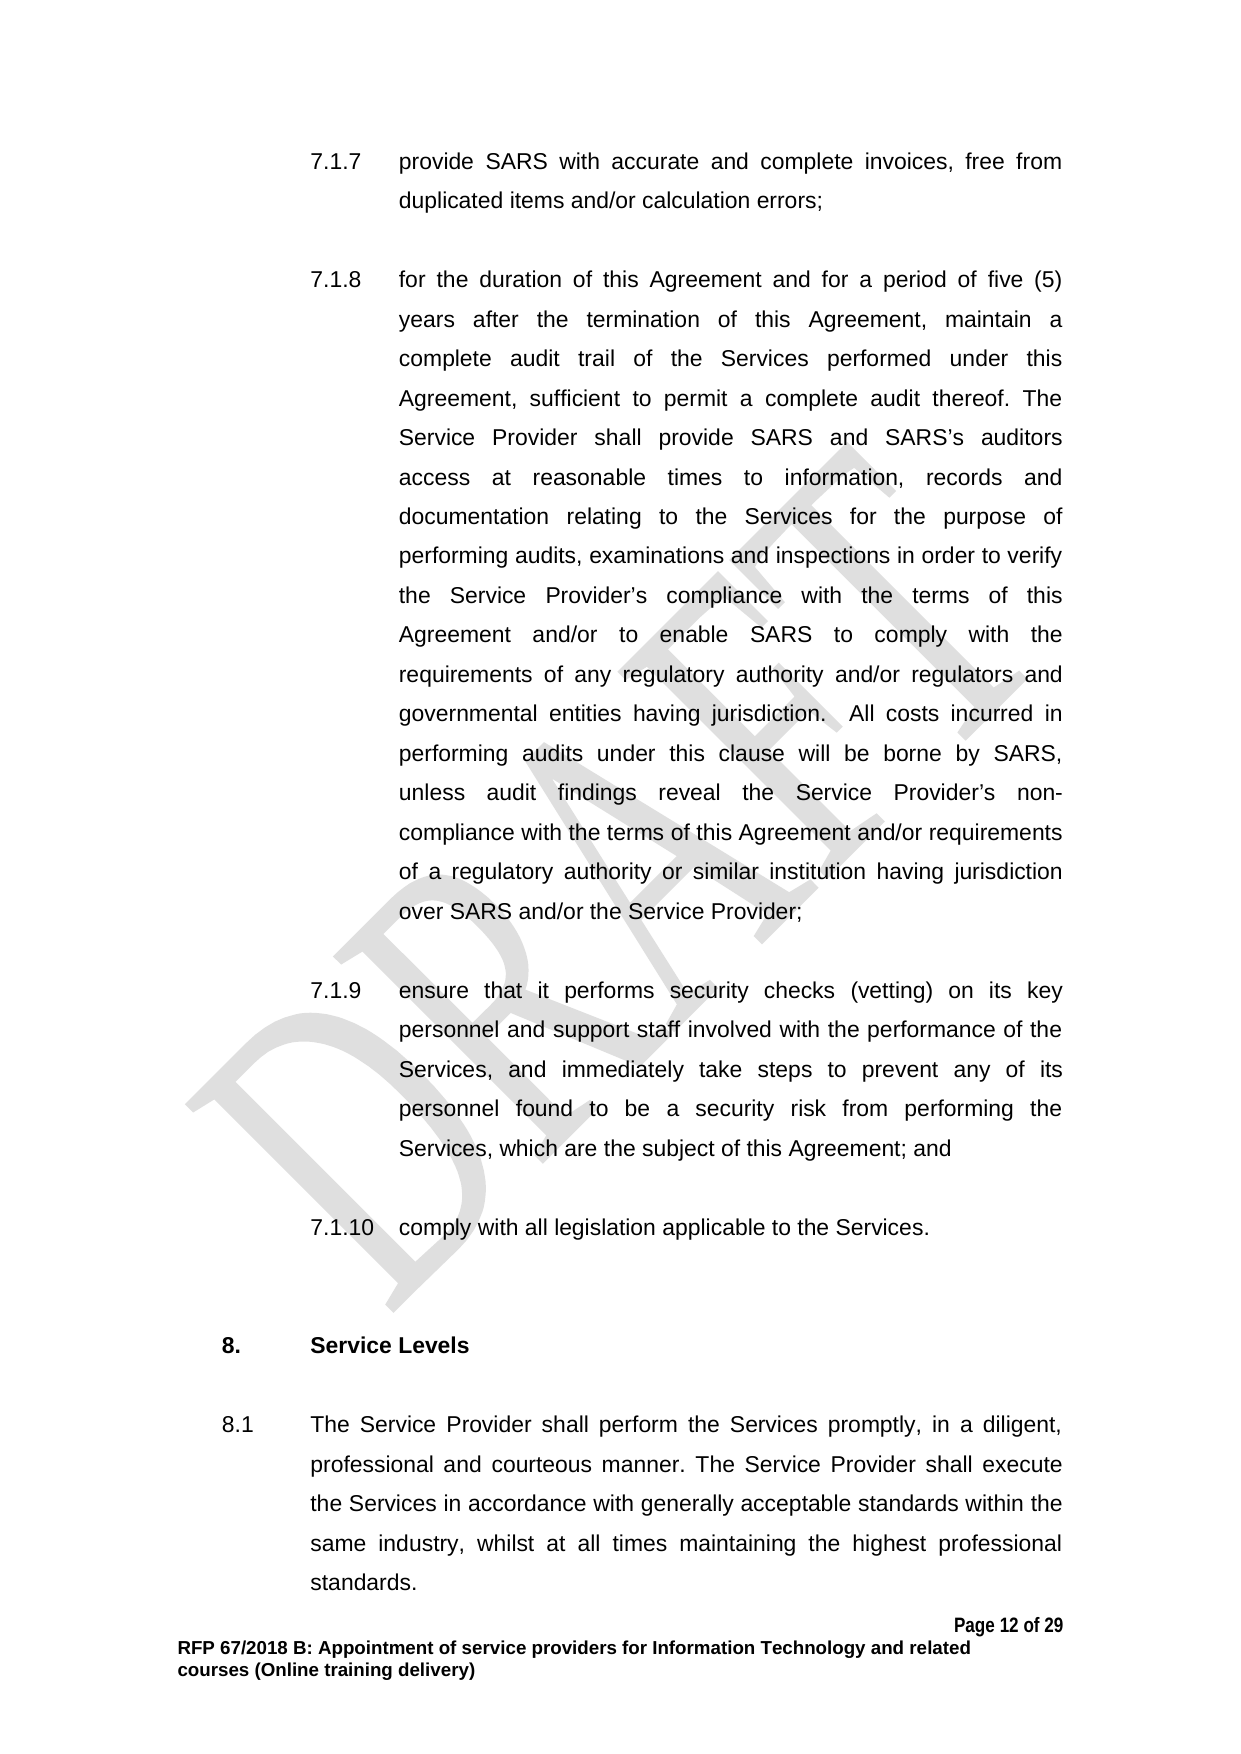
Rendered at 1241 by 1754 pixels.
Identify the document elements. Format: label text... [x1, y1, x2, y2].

list comply with all legislation applicable to the Services. [310, 1214, 1063, 1240]
subtitle Service Levels [222, 1332, 1063, 1358]
list The Service Provider shall perform the Services promptly, in a diligent, professional and courteous manner. The Service Provider shall execute the Services in accordance with generally acceptable standards within the same industry, whilst at all times maintaining the highest professional standards. [222, 1411, 1063, 1595]
list for the duration of this Agreement and for a period of five (5) years after the termination of this Agreement, maintain a complete audit trail of the Services performed under this Agreement, sufficient to permit a complete audit thereof. The Service Provider shall provide SARS and SARS’s auditors access at reasonable times to information, records and documentation relating to the Services for the purpose of performing audits, examinations and inspections in order to verify the Service Provider’s compliance with the terms of this Agreement and/or to enable SARS to comply with the requirements of any regulatory authority and/or regulators and governmental entities having jurisdiction. All costs incurred in performing audits under this clause will be borne by SARS, unless audit findings reveal the Service Provider’s non-compliance with the terms of this Agreement and/or requirements of a regulatory authority or similar institution having jurisdiction over SARS and/or the Service Provider; [310, 266, 1063, 924]
list provide SARS with accurate and complete invoices, free from duplicated items and/or calculation errors; [310, 148, 1063, 213]
list ensure that it performs security checks (vetting) on its key personnel and support staff involved with the performance of the Services, and immediately take steps to prevent any of its personnel found to be a security risk from performing the Services, which are the subject of this Agreement; and [310, 977, 1063, 1161]
